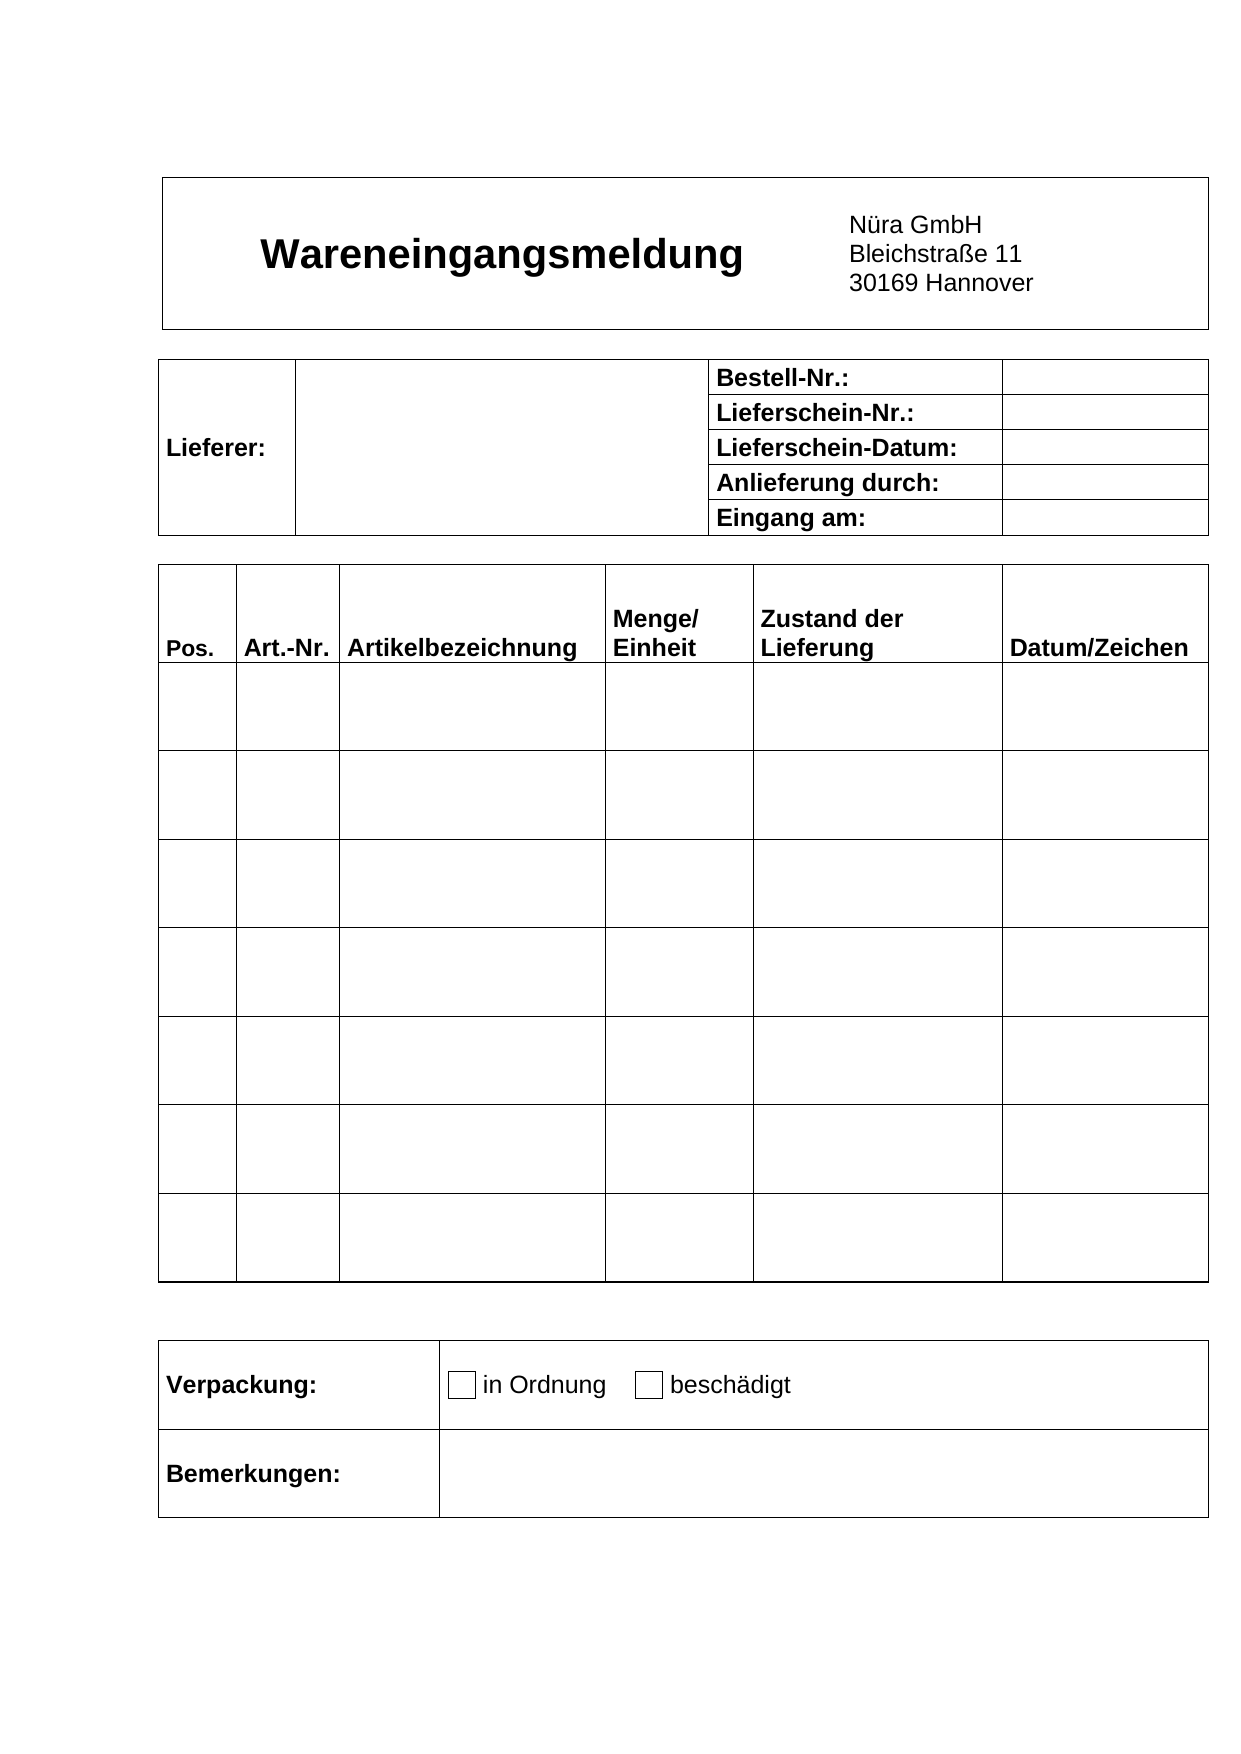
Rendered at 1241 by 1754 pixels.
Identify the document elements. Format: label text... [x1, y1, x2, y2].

table_cell [754, 1194, 1002, 1281]
table_cell [159, 1194, 236, 1281]
table_cell [1003, 500, 1208, 534]
table_cell Lieferschein-Nr.: [709, 395, 1002, 429]
table_header in Ordnung beschädigt [440, 1341, 1208, 1428]
table_header Pos. [159, 565, 236, 662]
table_header [1003, 360, 1208, 394]
table_cell [1003, 840, 1208, 927]
table_cell Lieferschein-Datum: [709, 430, 1002, 464]
table_cell [159, 663, 236, 750]
table_cell [340, 1194, 605, 1281]
table_header Wareneingangsmeldung [163, 178, 842, 329]
table_cell Eingang am: [709, 500, 1002, 534]
table_cell [340, 928, 605, 1016]
table_cell [606, 928, 753, 1016]
table_cell [606, 751, 753, 839]
table_cell [754, 663, 1002, 750]
table_cell [340, 1017, 605, 1104]
table_cell [340, 663, 605, 750]
table_header Bestell-Nr.: [709, 360, 1002, 394]
table_cell [754, 840, 1002, 927]
table_cell [159, 840, 236, 927]
table_cell [237, 751, 339, 839]
table_header Artikelbezeichnung [340, 565, 605, 662]
table_cell [159, 1105, 236, 1193]
table_cell [1003, 430, 1208, 464]
table_cell [1003, 1105, 1208, 1193]
table_cell [440, 1430, 1208, 1517]
table_cell [237, 1105, 339, 1193]
table_header Art.-Nr. [237, 565, 339, 662]
table_header Zustand der Lieferung [754, 565, 1002, 662]
table_cell [340, 751, 605, 839]
table_cell [606, 1017, 753, 1104]
table_cell [606, 840, 753, 927]
table_header Verpackung: [159, 1341, 439, 1428]
table_cell Anlieferung durch: [709, 465, 1002, 499]
table_cell [606, 1105, 753, 1193]
table_cell [237, 928, 339, 1016]
table_header Lieferer: [159, 360, 295, 534]
table_cell [754, 1017, 1002, 1104]
table_cell [754, 928, 1002, 1016]
table_cell [159, 928, 236, 1016]
table_cell [1003, 1194, 1208, 1281]
table_cell [340, 1105, 605, 1193]
table_header Menge/ Einheit [606, 565, 753, 662]
table_cell Bemerkungen: [159, 1430, 439, 1517]
table_cell [606, 663, 753, 750]
table_cell [237, 1017, 339, 1104]
table_cell [754, 1105, 1002, 1193]
table_cell [1003, 465, 1208, 499]
table_cell [1003, 751, 1208, 839]
table_cell [237, 1194, 339, 1281]
table_cell [754, 751, 1002, 839]
table_header Nüra GmbH Bleichstraße 11 30169 Hannover [842, 178, 1208, 329]
table_cell [1003, 663, 1208, 750]
table_cell [1003, 928, 1208, 1016]
table_cell [237, 840, 339, 927]
table_cell [340, 840, 605, 927]
table_header Datum/Zeichen [1003, 565, 1208, 662]
table_cell [1003, 395, 1208, 429]
table_cell [159, 751, 236, 839]
table_cell [606, 1194, 753, 1281]
table_header [296, 360, 708, 534]
table_cell [1003, 1017, 1208, 1104]
table_cell [159, 1017, 236, 1104]
table_cell [237, 663, 339, 750]
